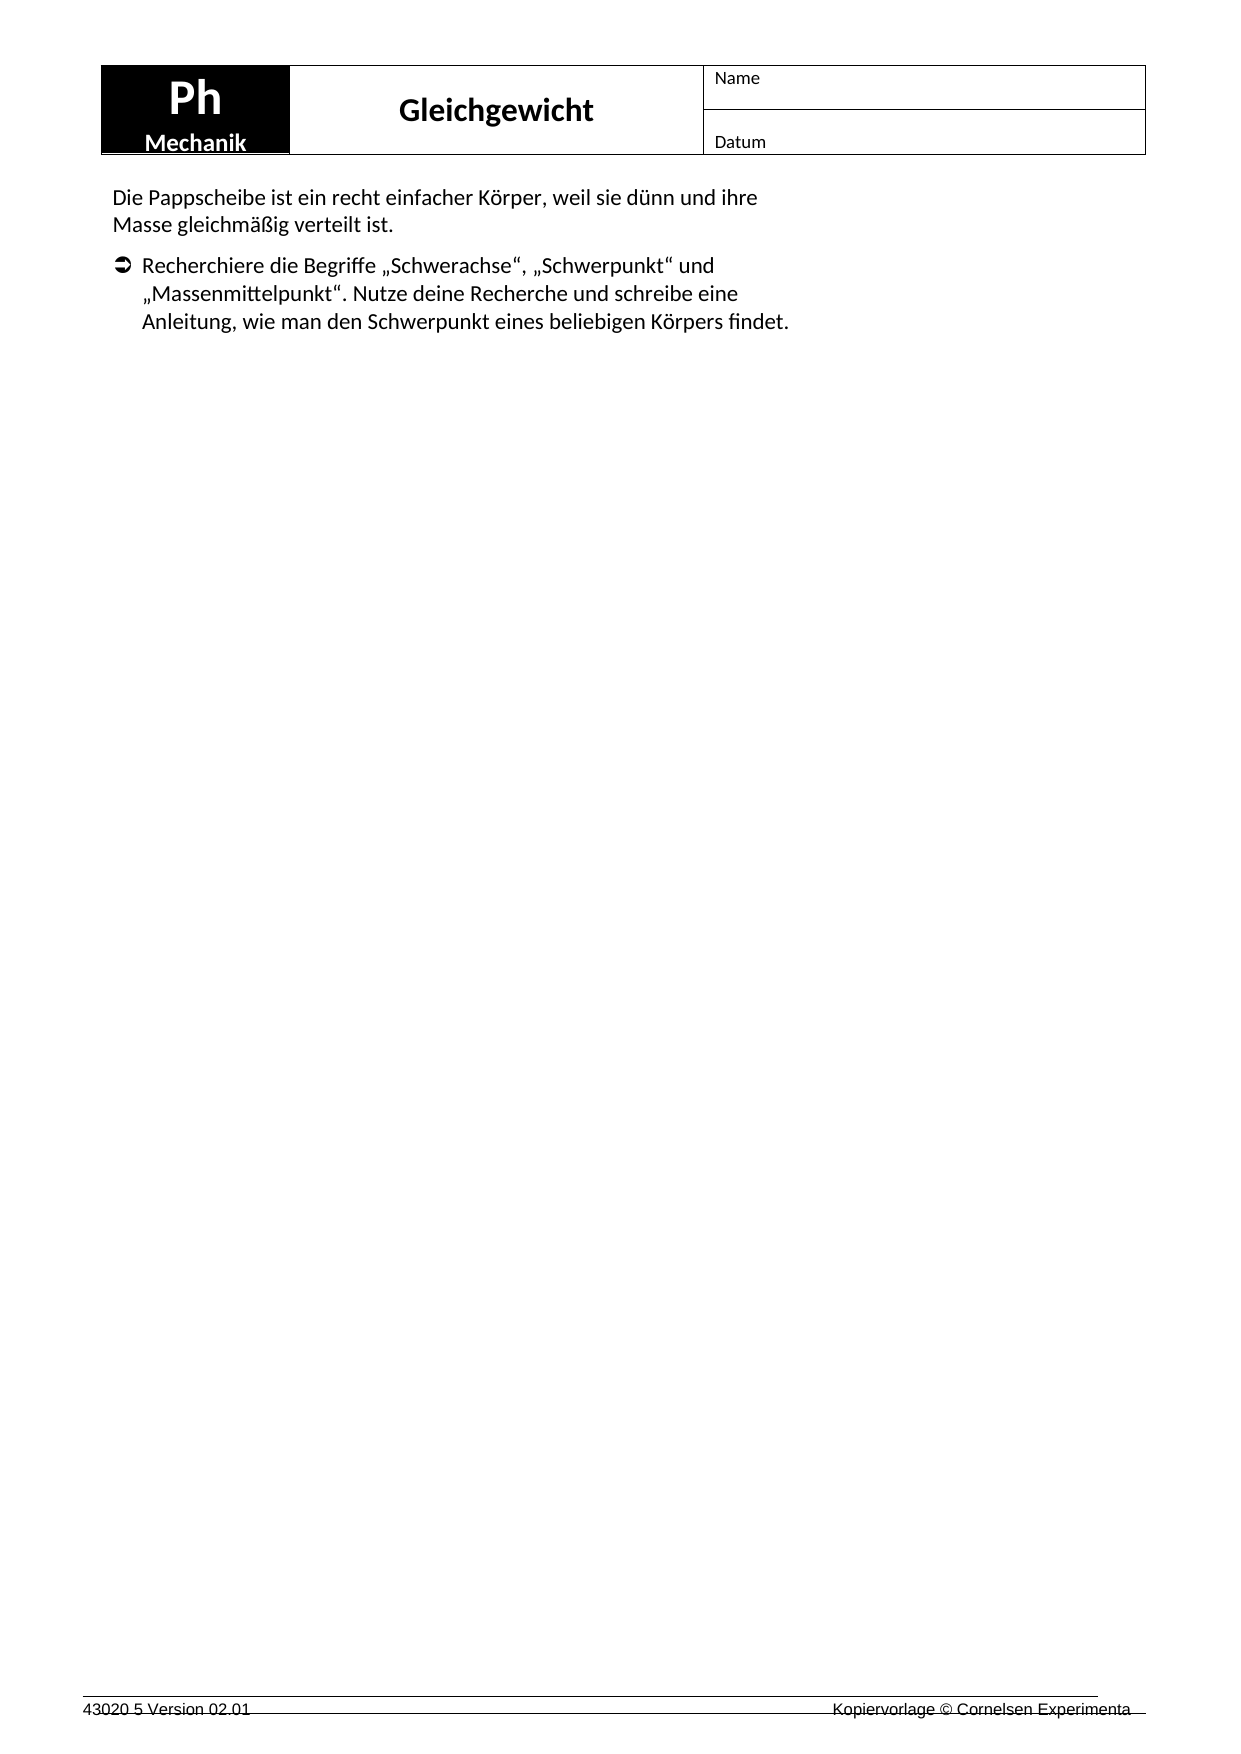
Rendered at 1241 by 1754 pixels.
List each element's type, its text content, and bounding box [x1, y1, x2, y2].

text Die Pappscheibe ist ein recht einfacher Körper, weil sie dünn und ihre Masse gleichmäßig verteilt ist. [112, 183, 791, 239]
text Recherchiere die Begriffe „Schwerachse“, „Schwerpunkt“ und „Massenmittelpunkt“. Nutze deine Recherche und schreibe eine Anleitung, wie man den Schwerpunkt eines beliebigen Körpers findet. [112, 251, 791, 335]
